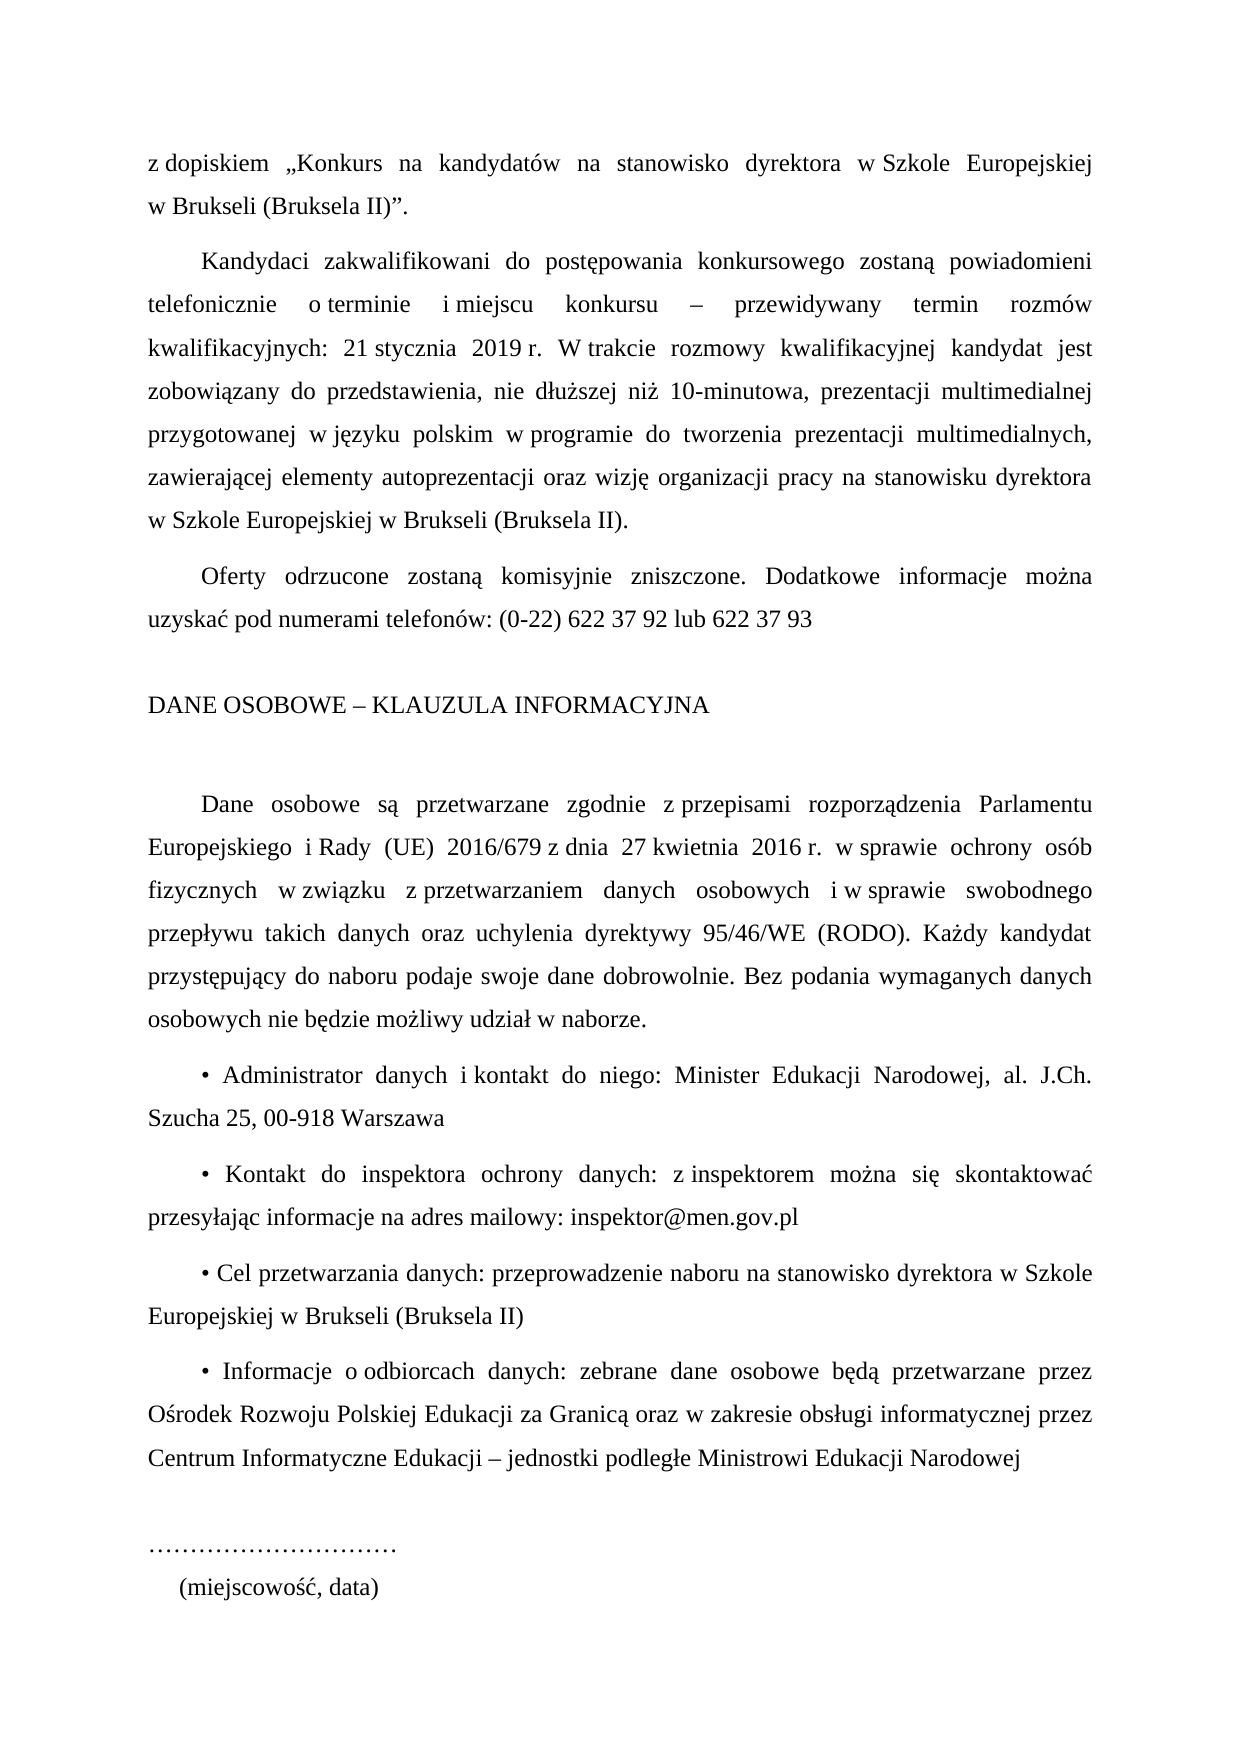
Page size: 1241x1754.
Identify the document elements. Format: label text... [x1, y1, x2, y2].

text DANE OSOBOWE – KLAUZULA INFORMACYJNA [148, 690, 1093, 719]
text • Cel przetwarzania danych: przeprowadzenie naboru na stanowisko dyrektora w Szkole Europejskiej w Brukseli (Bruksela II) [148, 1258, 1093, 1329]
text (miejscowość, data) [148, 1572, 1093, 1601]
text • Informacje o odbiorcach danych: zebrane dane osobowe będą przetwarzane przez Ośrodek Rozwoju Polskiej Edukacji za Granicą oraz w zakresie obsługi informatycznej przez Centrum Informatyczne Edukacji – jednostki podległe Ministrowi Edukacji Narodowej [148, 1356, 1093, 1471]
text Kandydaci zakwalifikowani do postępowania konkursowego zostaną powiadomieni telefonicznie o terminie i miejscu konkursu – przewidywany termin rozmów kwalifikacyjnych: 21 stycznia 2019 r. W trakcie rozmowy kwalifikacyjnej kandydat jest zobowiązany do przedstawienia, nie dłuższej niż 10-minutowa, prezentacji multimedialnej przygotowanej w języku polskim w programie do tworzenia prezentacji multimedialnych, zawierającej elementy autoprezentacji oraz wizję organizacji pracy na stanowisku dyrektora w Szkole Europejskiej w Brukseli (Bruksela II). [148, 246, 1093, 534]
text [148, 148, 1093, 219]
text • Administrator danych i kontakt do niego: Minister Edukacji Narodowej, al. J.Ch. Szucha 25, 00-918 Warszawa [148, 1060, 1093, 1132]
text Oferty odrzucone zostaną komisyjnie zniszczone. Dodatkowe informacje można uzyskać pod numerami telefonów: (0-22) 622 37 92 lub 622 37 93 [148, 561, 1093, 633]
text Dane osobowe są przetwarzane zgodnie z przepisami rozporządzenia Parlamentu Europejskiego i Rady (UE) 2016/679 z dnia 27 kwietnia 2016 r. w sprawie ochrony osób fizycznych w związku z przetwarzaniem danych osobowych i w sprawie swobodnego przepływu takich danych oraz uchylenia dyrektywy 95/46/WE (RODO). Każdy kandydat przystępujący do naboru podaje swoje dane dobrowolnie. Bez podania wymaganych danych osobowych nie będzie możliwy udział w naborze. [148, 789, 1093, 1033]
text ………………………… [148, 1529, 1093, 1558]
text • Kontakt do inspektora ochrony danych: z inspektorem można się skontaktować przesyłając informacje na adres mailowy: inspektor@men.gov.pl [148, 1159, 1093, 1231]
